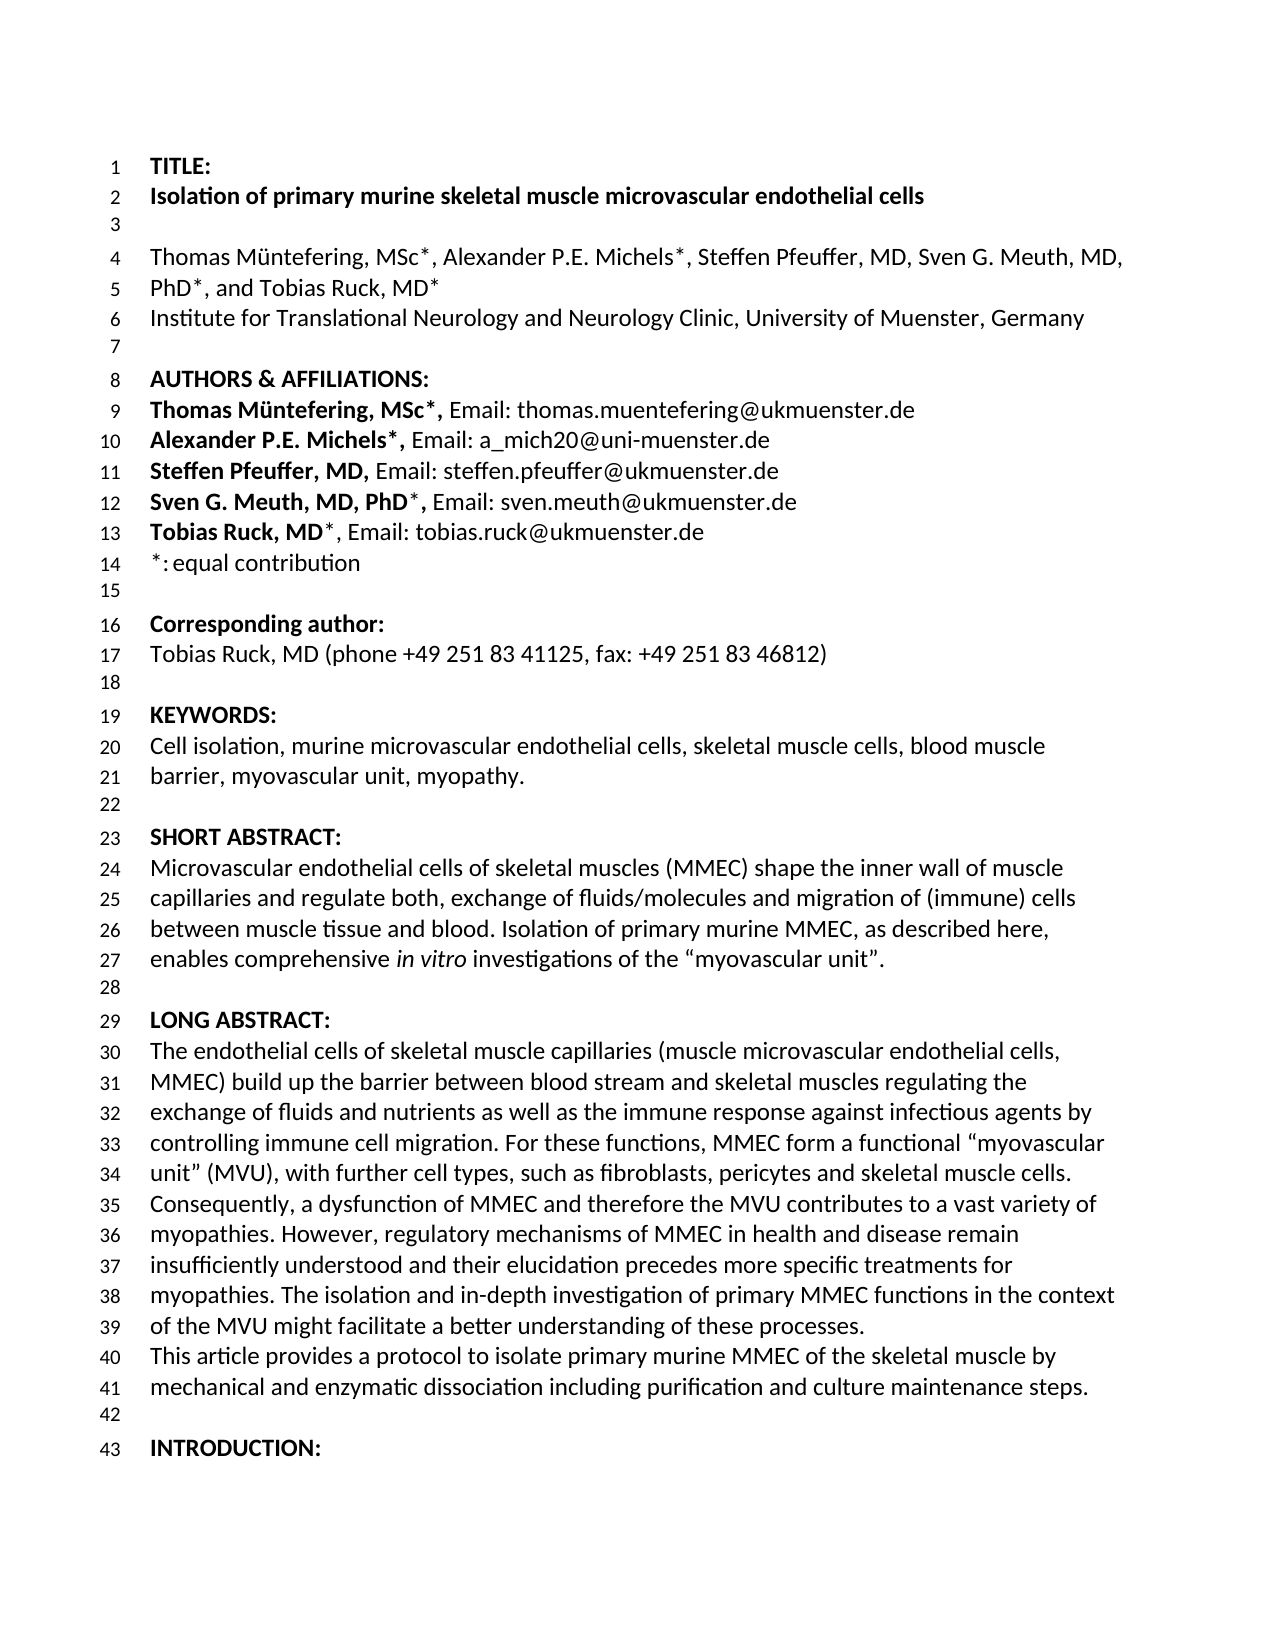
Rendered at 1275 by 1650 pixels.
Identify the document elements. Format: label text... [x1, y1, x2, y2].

text KEYWORDS: [150, 699, 1125, 730]
text The endothelial cells of skeletal muscle capillaries (muscle microvascular endothelial cells, MMEC) build up the barrier between blood stream and skeletal muscles regulating the exchange of fluids and nutrients as well as the immune response against infectious agents by controlling immune cell migration. For these functions, MMEC form a functional “myovascular unit” (MVU), with further cell types, such as fibroblasts, pericytes and skeletal muscle cells. Consequently, a dysfunction of MMEC and therefore the MVU contributes to a vast variety of myopathies. However, regulatory mechanisms of MMEC in health and disease remain insufficiently understood and their elucidation precedes more specific treatments for myopathies. The isolation and in-depth investigation of primary MMEC functions in the context of the MVU might facilitate a better understanding of these processes. [150, 1035, 1125, 1340]
text Cell isolation, murine microvascular endothelial cells, skeletal muscle cells, blood muscle barrier, myovascular unit, myopathy. [150, 730, 1125, 791]
text Isolation of primary murine skeletal muscle microvascular endothelial cells [150, 181, 1125, 211]
text Institute for Translational Neurology and Neurology Clinic, University of Muenster, Germany [150, 303, 1125, 333]
text Thomas Müntefering, MSc*, Alexander P.E. Michels*, Steffen Pfeuffer, MD, Sven G. Meuth, MD, PhD*, and Tobias Ruck, MD* [150, 242, 1125, 303]
text *: equal contribution [150, 547, 1125, 577]
text Alexander P.E. Michels*, Email: a_mich20@uni-muenster.de [150, 425, 1125, 455]
text Tobias Ruck, MD*, Email: tobias.ruck@ukmuenster.de [150, 516, 1125, 547]
text LONG ABSTRACT: [150, 1004, 1125, 1035]
text Tobias Ruck, MD (phone +49 251 83 41125, fax: +49 251 83 46812) [150, 638, 1125, 669]
text SHORT ABSTRACT: [150, 821, 1125, 852]
text Thomas Müntefering, MSc*, Email: thomas.muentefering@ukmuenster.de [150, 394, 1125, 425]
text Steffen Pfeuffer, MD, Email: steffen.pfeuffer@ukmuenster.de [150, 455, 1125, 486]
text Sven G. Meuth, MD, PhD*, Email: sven.meuth@ukmuenster.de [150, 486, 1125, 516]
text INTRODUCTION: [150, 1432, 1125, 1462]
text AUTHORS & AFFILIATIONS: [150, 364, 1125, 394]
subtitle TITLE: [150, 150, 1125, 181]
text This article provides a protocol to isolate primary murine MMEC of the skeletal muscle by mechanical and enzymatic dissociation including purification and culture maintenance steps. [150, 1340, 1125, 1401]
text Microvascular endothelial cells of skeletal muscles (MMEC) shape the inner wall of muscle capillaries and regulate both, exchange of fluids/molecules and migration of (immune) cells between muscle tissue and blood. Isolation of primary murine MMEC, as described here, enables comprehensive in vitro investigations of the “myovascular unit”. [150, 852, 1125, 974]
text Corresponding author: [150, 608, 1125, 638]
